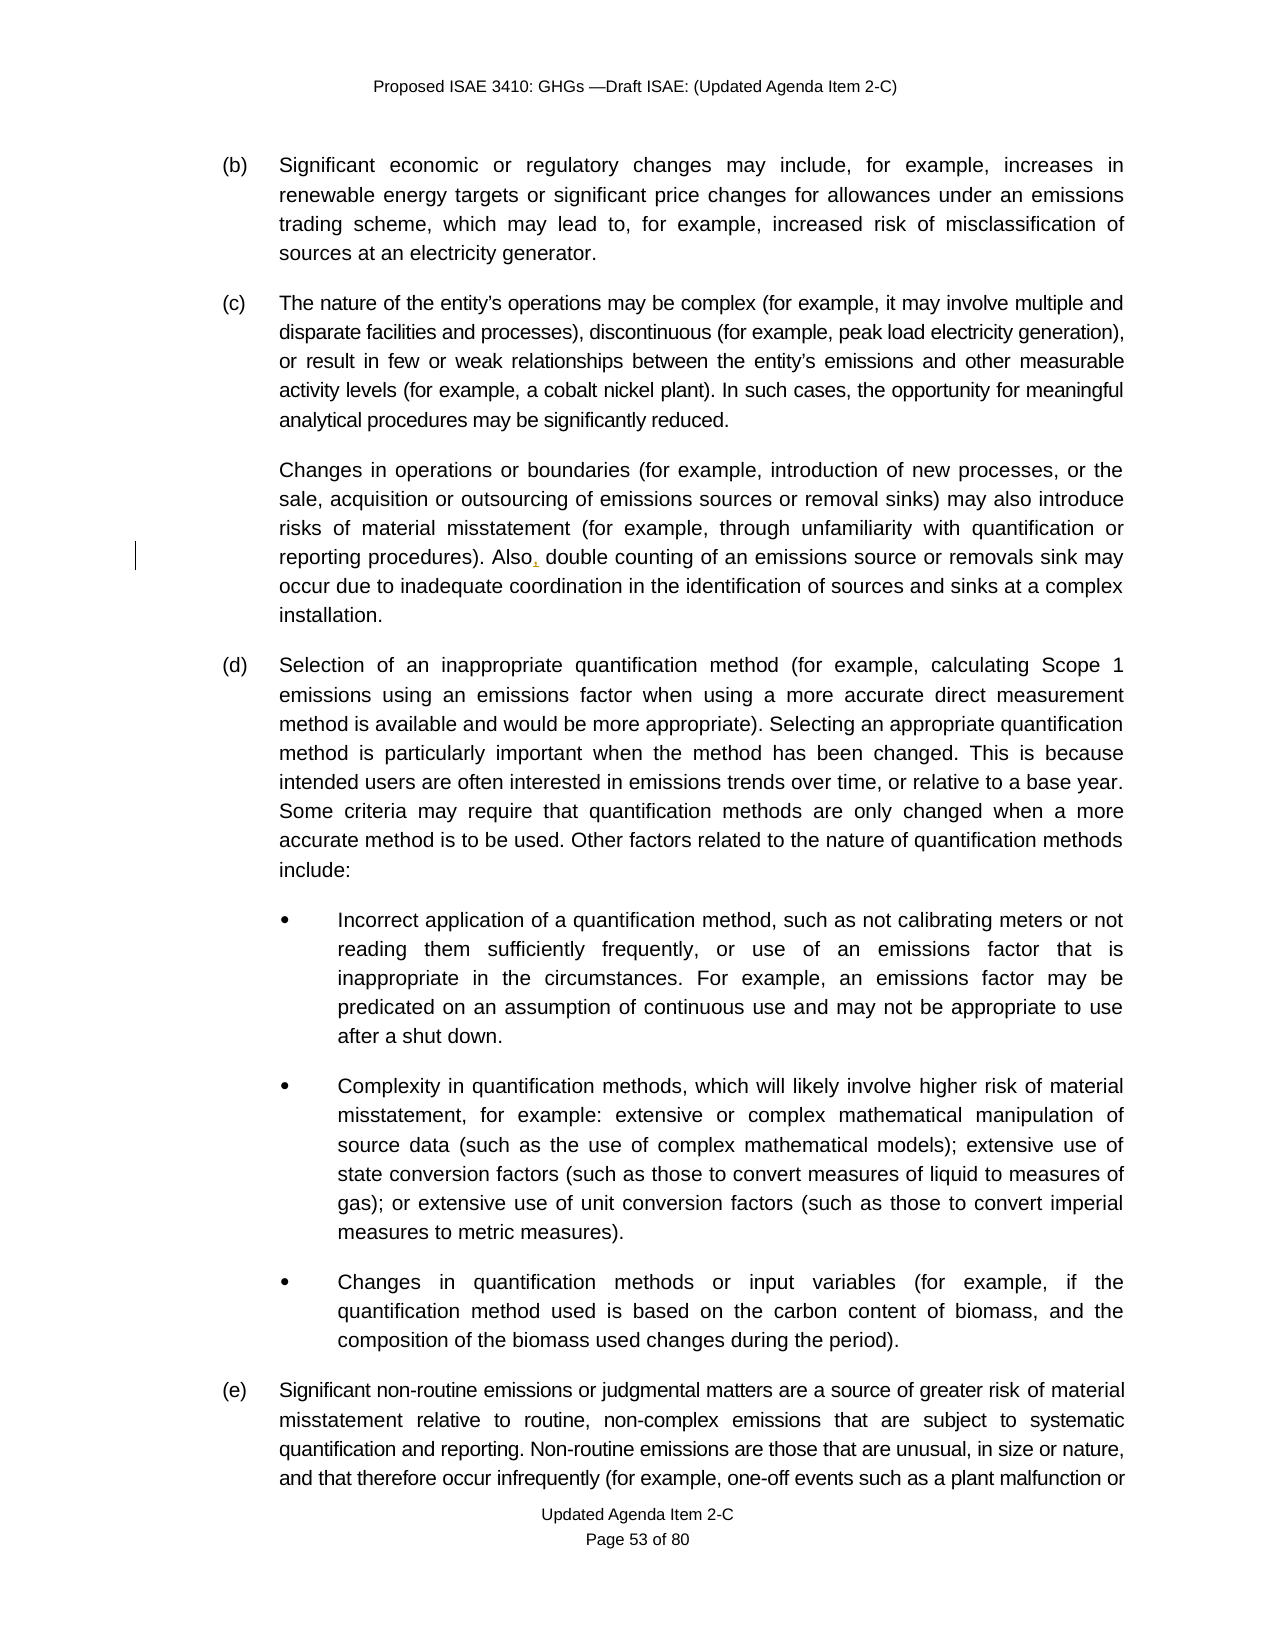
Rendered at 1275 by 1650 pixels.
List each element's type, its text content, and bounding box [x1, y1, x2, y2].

text Changes in quantification methods or input variables (for example, if the quantification method used is based on the carbon content of biomass, and the composition of the biomass used changes during the period). [281, 1266, 1125, 1354]
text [222, 1374, 1125, 1491]
text (d) Selection of an inappropriate quantification method (for example, calculating Scope 1 emissions using an emissions factor when using a more accurate direct measurement method is available and would be more appropriate). Selecting an appropriate quantification method is particularly important when the method has been changed. This is because intended users are often interested in emissions trends over time, or relative to a base year. Some criteria may require that quantification methods are only changed when a more accurate method is to be used. Other factors related to the nature of quantification methods include: [222, 649, 1125, 883]
text Changes in operations or boundaries (for example, introduction of new processes, or the sale, acquisition or outsourcing of emissions sources or removal sinks) may also introduce risks of material misstatement (for example, through unfamiliarity with quantification or reporting procedures). Also double counting of an emissions source or removals sink may occur due to inadequate coordination in the identification of sources and sinks at a complex installation. [279, 454, 1125, 629]
text (c) The nature of the entity’s operations may be complex (for example, it may involve multiple and disparate facilities and processes), discontinuous (for example, peak load electricity generation), or result in few or weak relationships between the entity’s emissions and other measurable activity levels (for example, a cobalt nickel plant). In such cases, the opportunity for meaningful analytical procedures may be significantly reduced. [222, 287, 1125, 433]
text Complexity in quantification methods, which will likely involve higher risk of material misstatement, for example: extensive or complex mathematical manipulation of source data (such as the use of complex mathematical models); extensive use of state conversion factors (such as those to convert measures of liquid to measures of gas); or extensive use of unit conversion factors (such as those to convert imperial measures to metric measures). [281, 1070, 1125, 1245]
text (b) Significant economic or regulatory changes may include, for example, increases in renewable energy targets or significant price changes for allowances under an emissions trading scheme, which may lead to, for example, increased risk of misclassification of sources at an electricity generator. [222, 149, 1125, 266]
text Incorrect application of a quantification method, such as not calibrating meters or not reading them sufficiently frequently, or use of an emissions factor that is inappropriate in the circumstances. For example, an emissions factor may be predicated on an assumption of continuous use and may not be appropriate to use after a shut down. [281, 904, 1125, 1049]
